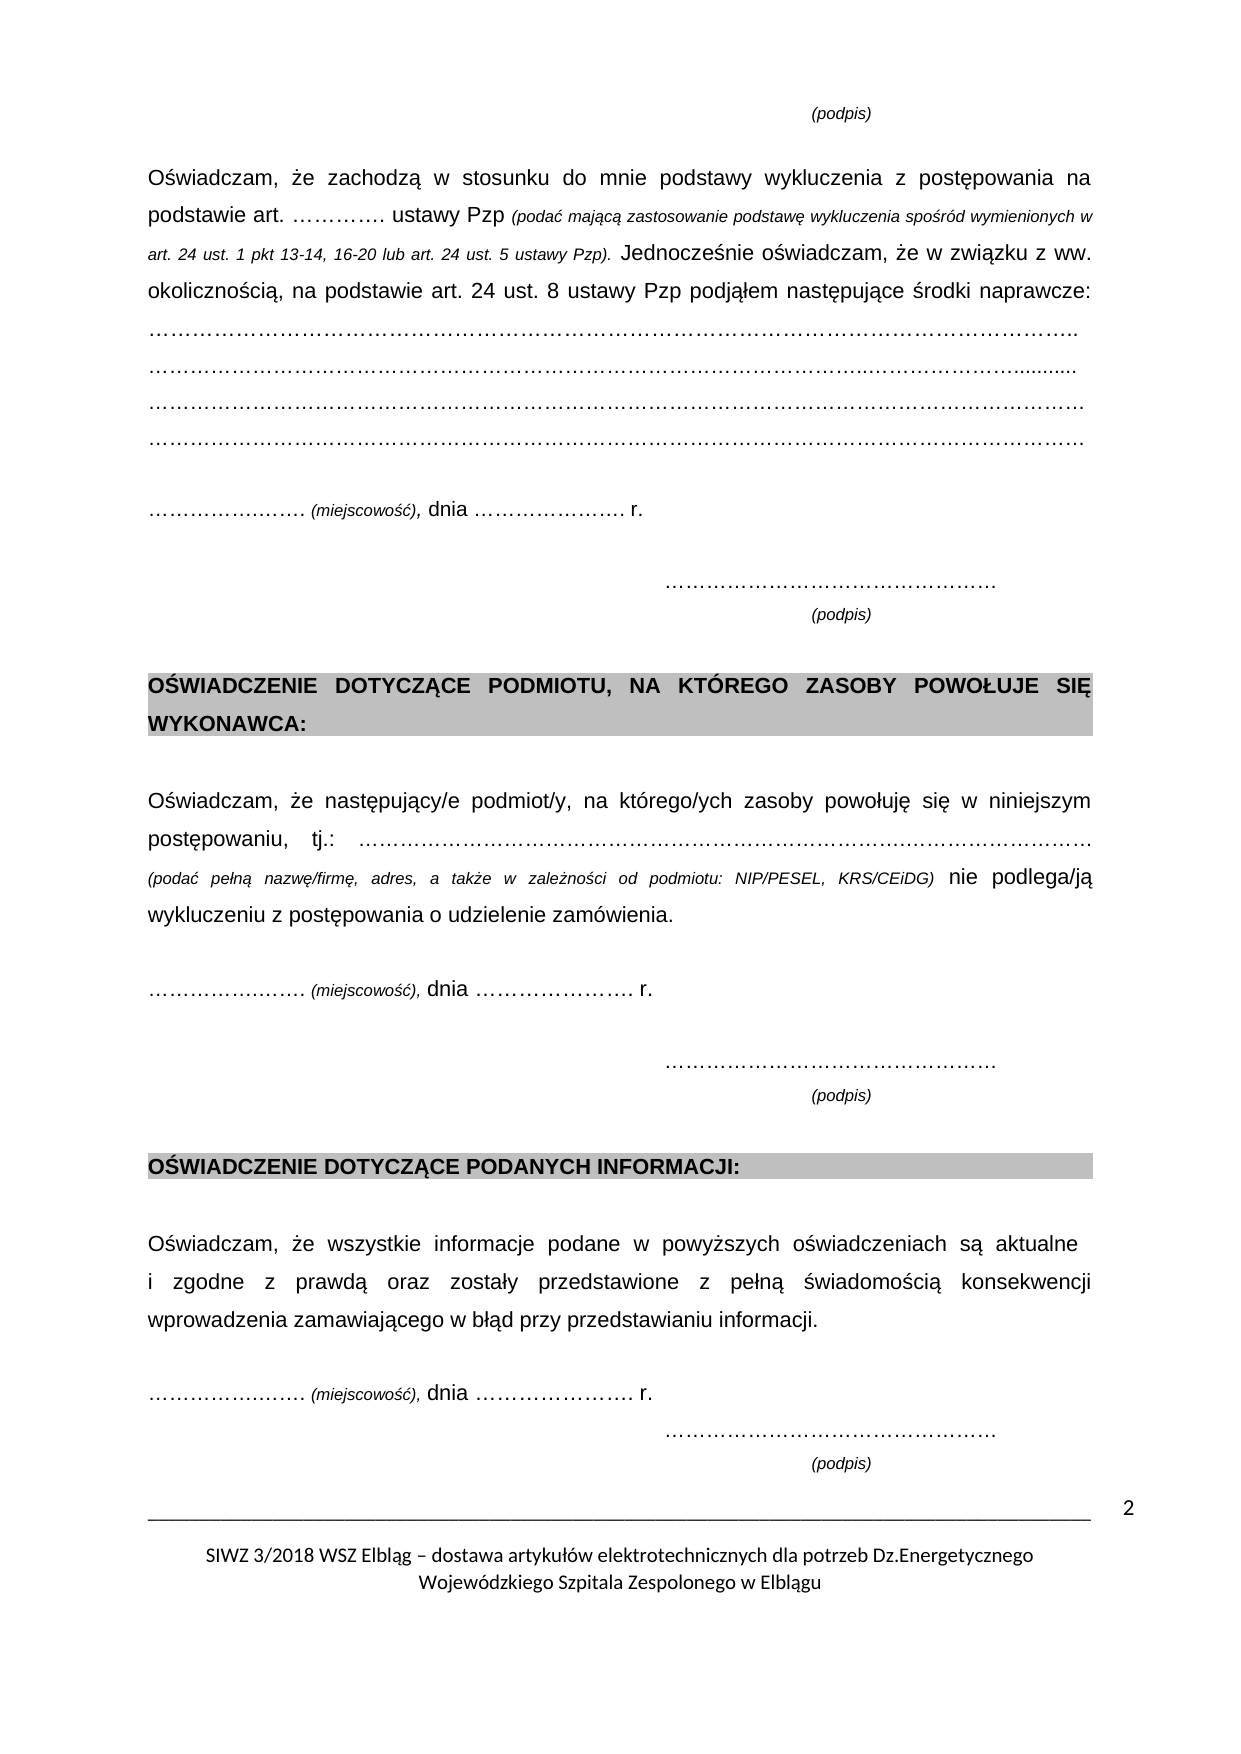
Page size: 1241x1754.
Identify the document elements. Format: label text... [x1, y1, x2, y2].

text …………….……. (miejscowość), dnia …………………. r. [148, 1380, 1093, 1405]
text (podpis) [738, 605, 1093, 624]
text …………….……. (miejscowość), dnia …………………. r. [148, 497, 1093, 521]
text (podpis) [738, 1085, 1093, 1104]
text Oświadczam, że następujący/e podmiot/y, na którego/ych zasoby powołuję się w niniejszym postępowaniu, tj.: …………………………………………………………………….……………………… (podać pełną nazwę/firmę, adres, a także w zależności od podmiotu: NIP/PESEL, KRS/CEiDG) nie podlega/ją wykluczeniu z postępowania o udzielenie zamówienia. [148, 788, 1093, 927]
text (podpis) [738, 103, 1093, 123]
text OŚWIADCZENIE DOTYCZĄCE PODMIOTU, NA KTÓREGO ZASOBY POWOŁUJE SIĘ WYKONAWCA: [148, 673, 1093, 736]
text (podpis) [738, 1454, 1093, 1473]
text ………………………………………… [148, 1049, 1093, 1073]
text …………….……. (miejscowość), dnia …………………. r. [148, 976, 1093, 1001]
text Oświadczam, że wszystkie informacje podane w powyższych oświadczeniach są aktualne i zgodne z prawdą oraz zostały przedstawione z pełną świadomością konsekwencji wprowadzenia zamawiającego w błąd przy przedstawianiu informacji. [148, 1231, 1093, 1332]
text ………………………………………… [148, 569, 1093, 593]
text ………………………………………… [148, 1418, 1093, 1442]
text …………………………………………………………………………………………..…………………...........……………………………………………………………………………………………………………………………………………………………………………………………………………………………………………… [148, 353, 1093, 449]
text Oświadczam, że zachodzą w stosunku do mnie podstawy wykluczenia z postępowania na podstawie art. …………. ustawy Pzp (podać mającą zastosowanie podstawę wykluczenia spośród wymienionych w art. 24 ust. 1 pkt 13-14, 16-20 lub art. 24 ust. 5 ustawy Pzp). Jednocześnie oświadczam, że w związku z ww. okolicznością, na podstawie art. 24 ust. 8 ustawy Pzp podjąłem następujące środki naprawcze: ……………………………………………………………………………………………………………….. [148, 164, 1093, 341]
text OŚWIADCZENIE DOTYCZĄCE PODANYCH INFORMACJI: [148, 1153, 1093, 1179]
